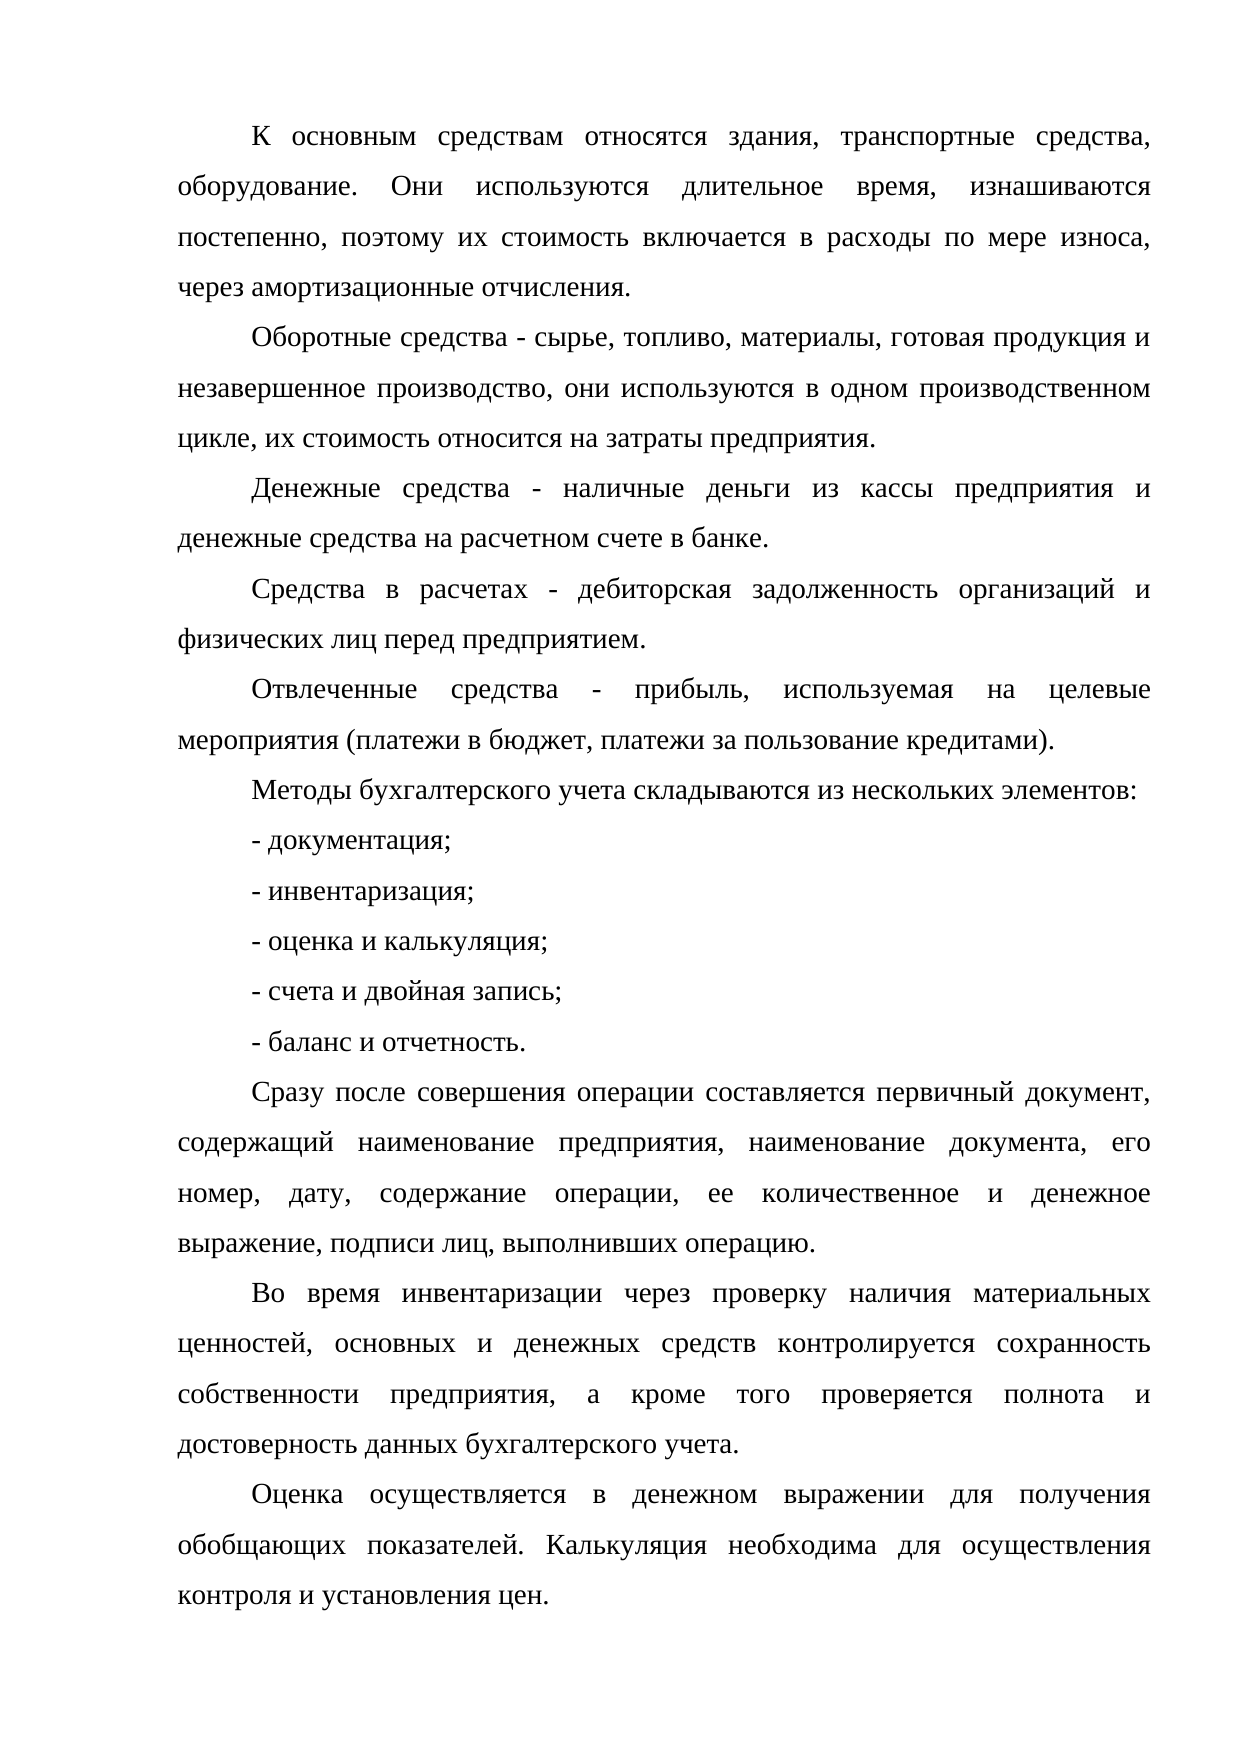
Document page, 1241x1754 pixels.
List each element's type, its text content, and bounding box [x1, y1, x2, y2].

text - баланс и отчетность. [177, 1024, 1152, 1057]
text К основным средствам относятся здания, транспортные средства, оборудование. Они используются длительное время, изнашиваются постепенно, поэтому их стоимость включается в расходы по мере износа, через амортизационные отчисления. [177, 118, 1152, 303]
text Методы бухгалтерского учета складываются из нескольких элементов: [177, 772, 1152, 806]
text Денежные средства - наличные деньги из кассы предприятия и денежные средства на расчетном счете в банке. [177, 470, 1152, 554]
text - документация; [177, 822, 1152, 856]
text Оценка осуществляется в денежном выражении для получения обобщающих показателей. Калькуляция необходима для осуществления контроля и установления цен. [177, 1477, 1152, 1611]
text Средства в расчетах - дебиторская задолженность организаций и физических лиц перед предприятием. [177, 571, 1152, 655]
text Отвлеченные средства - прибыль, используемая на целевые мероприятия (платежи в бюджет, платежи за пользование кредитами). [177, 672, 1152, 755]
text Оборотные средства - сырье, топливо, материалы, готовая продукция и незавершенное производство, они используются в одном производственном цикле, их стоимость относится на затраты предприятия. [177, 319, 1152, 453]
text Сразу после совершения операции составляется первичный документ, содержащий наименование предприятия, наименование документа, его номер, дату, содержание операции, ее количественное и денежное выражение, подписи лиц, выполнивших операцию. [177, 1074, 1152, 1258]
text - счета и двойная запись; [177, 973, 1152, 1007]
text Во время инвентаризации через проверку наличия материальных ценностей, основных и денежных средств контролируется сохранность собственности предприятия, а кроме того проверяется полнота и достоверность данных бухгалтерского учета. [177, 1275, 1152, 1460]
text - оценка и калькуляция; [177, 923, 1152, 957]
text - инвентаризация; [177, 873, 1152, 906]
